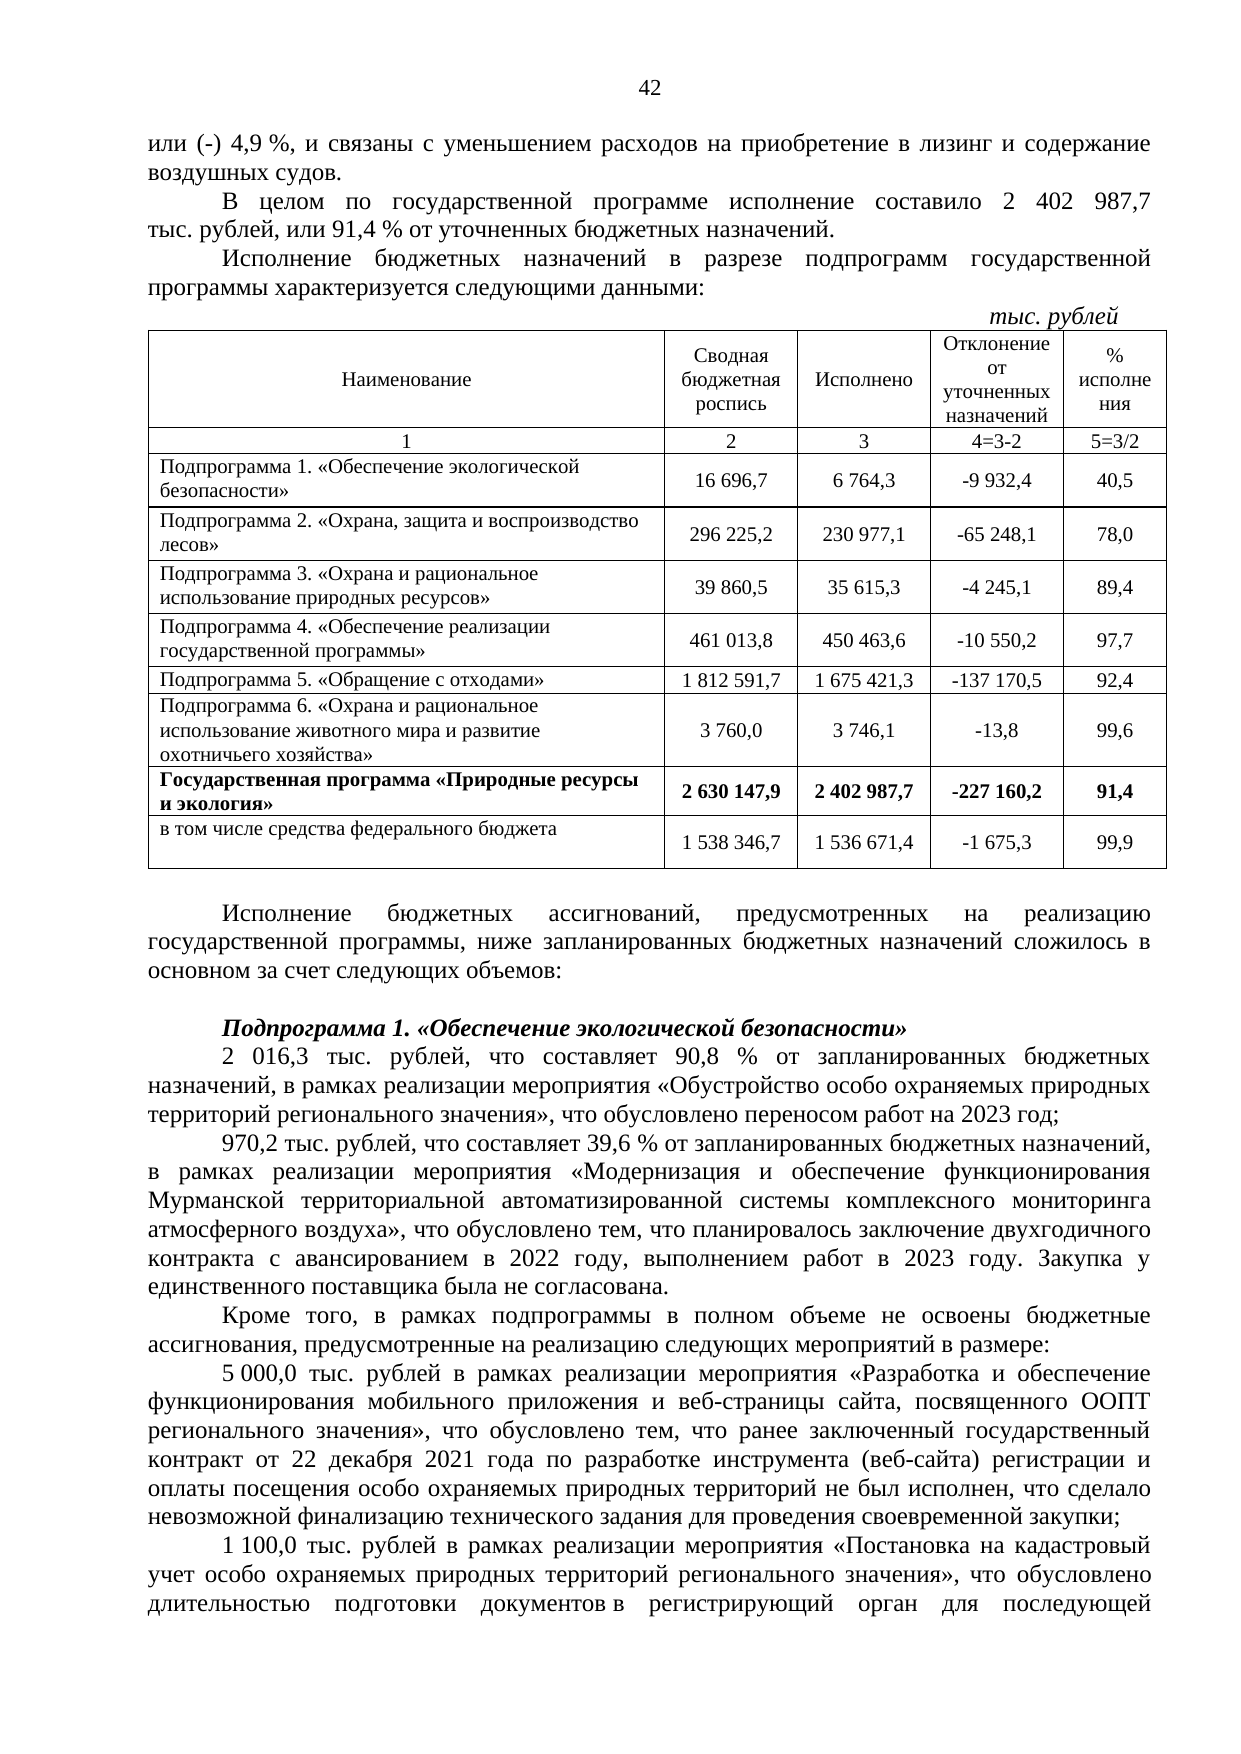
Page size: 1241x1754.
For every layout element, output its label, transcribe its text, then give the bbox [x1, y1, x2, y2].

text тыс. рублей [148, 301, 1152, 329]
table_cell 39 860,5 [665, 561, 797, 613]
text 970,2 тыс. рублей, что составляет 39,6 % от запланированных бюджетных назначений, в рамках реализации мероприятия «Модернизация и обеспечение функционирования Мурманской территориальной автоматизированной системы комплексного мониторинга атмосферного воздуха», что обусловлено тем, что планировалось заключение двухгодичного контракта с авансированием в 2022 году, выполнением работ в 2023 году. Закупка у единственного поставщика была не согласована. [148, 1128, 1152, 1300]
table_cell Подпрограмма 1. «Обеспечение экологической безопасности» [149, 454, 664, 506]
table_cell Подпрограмма 2. «Охрана, защита и воспроизводство лесов» [149, 508, 664, 559]
table_cell Государственная программа «Природные ресурсы и экология» [149, 767, 664, 815]
table_cell 91,4 [1064, 767, 1166, 815]
table_cell Подпрограмма 4. «Обеспечение реализации государственной программы» [149, 614, 664, 666]
table_cell 3 [798, 428, 930, 453]
table_cell Подпрограмма 3. «Охрана и рациональное использование природных ресурсов» [149, 561, 664, 613]
table_cell 1 [149, 428, 664, 453]
table_cell 2 [665, 428, 797, 453]
table_cell 89,4 [1064, 561, 1166, 613]
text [148, 128, 1152, 186]
table_cell 1 538 346,7 [665, 816, 797, 868]
table_cell 230 977,1 [798, 508, 930, 559]
table_cell Подпрограмма 6. «Охрана и рациональное использование животного мира и развитие охотничьего хозяйства» [149, 694, 664, 766]
text Исполнение бюджетных назначений в разрезе подпрограмм государственной программы характеризуется следующими данными: [148, 243, 1152, 301]
table_cell -4 245,1 [931, 561, 1063, 613]
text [148, 1530, 1152, 1616]
table_cell 2 630 147,9 [665, 767, 797, 815]
table_cell 97,7 [1064, 614, 1166, 666]
table_cell 1 675 421,3 [798, 667, 930, 692]
table_header Отклонение от уточненных назначений [931, 331, 1063, 427]
table_cell 2 402 987,7 [798, 767, 930, 815]
table_cell 99,6 [1064, 694, 1166, 766]
table_cell в том числе средства федерального бюджета [149, 816, 664, 868]
table_cell 3 760,0 [665, 694, 797, 766]
table_cell Подпрограмма 5. «Обращение с отходами» [149, 667, 664, 692]
table_cell -227 160,2 [931, 767, 1063, 815]
table_cell 78,0 [1064, 508, 1166, 559]
table_cell -13,8 [931, 694, 1063, 766]
table_cell 5=3/2 [1064, 428, 1166, 453]
table_cell 99,9 [1064, 816, 1166, 868]
table_cell 40,5 [1064, 454, 1166, 506]
table_cell -1 675,3 [931, 816, 1063, 868]
table_cell 461 013,8 [665, 614, 797, 666]
table_cell 16 696,7 [665, 454, 797, 506]
table_cell 1 812 591,7 [665, 667, 797, 692]
table_header Сводная бюджетная роспись [665, 331, 797, 427]
table_header Наименование [149, 331, 664, 427]
table_cell 450 463,6 [798, 614, 930, 666]
text В целом по государственной программе исполнение составило 2 402 987,7 тыс. рублей, или 91,4 % от уточненных бюджетных назначений. [148, 186, 1152, 243]
table_cell 296 225,2 [665, 508, 797, 559]
table_cell -137 170,5 [931, 667, 1063, 692]
text Подпрограмма 1. «Обеспечение экологической безопасности» [148, 1013, 1152, 1041]
table_cell 3 746,1 [798, 694, 930, 766]
table_cell -65 248,1 [931, 508, 1063, 559]
table_header Исполнено [798, 331, 930, 427]
text 2 016,3 тыс. рублей, что составляет 90,8 % от запланированных бюджетных назначений, в рамках реализации мероприятия «Обустройство особо охраняемых природных территорий регионального значения», что обусловлено переносом работ на 2023 год; [148, 1041, 1152, 1128]
table_cell 1 536 671,4 [798, 816, 930, 868]
table_cell 35 615,3 [798, 561, 930, 613]
table_cell 92,4 [1064, 667, 1166, 692]
text Исполнение бюджетных ассигнований, предусмотренных на реализацию государственной программы, ниже запланированных бюджетных назначений сложилось в основном за счет следующих объемов: [148, 898, 1152, 984]
table_cell -9 932,4 [931, 454, 1063, 506]
table_cell -10 550,2 [931, 614, 1063, 666]
text 5 000,0 тыс. рублей в рамках реализации мероприятия «Разработка и обеспечение функционирования мобильного приложения и веб-страницы сайта, посвященного ООПТ регионального значения», что обусловлено тем, что ранее заключенный государственный контракт от 22 декабря 2021 года по разработке инструмента (веб-сайта) регистрации и оплаты посещения особо охраняемых природных территорий не был исполнен, что сделало невозможной финализацию технического задания для проведения своевременной закупки; [148, 1358, 1152, 1530]
table_cell 4=3-2 [931, 428, 1063, 453]
table_header % исполнения [1064, 331, 1166, 427]
table_cell 6 764,3 [798, 454, 930, 506]
text Кроме того, в рамках подпрограммы в полном объеме не освоены бюджетные ассигнования, предусмотренные на реализацию следующих мероприятий в размере: [148, 1300, 1152, 1358]
